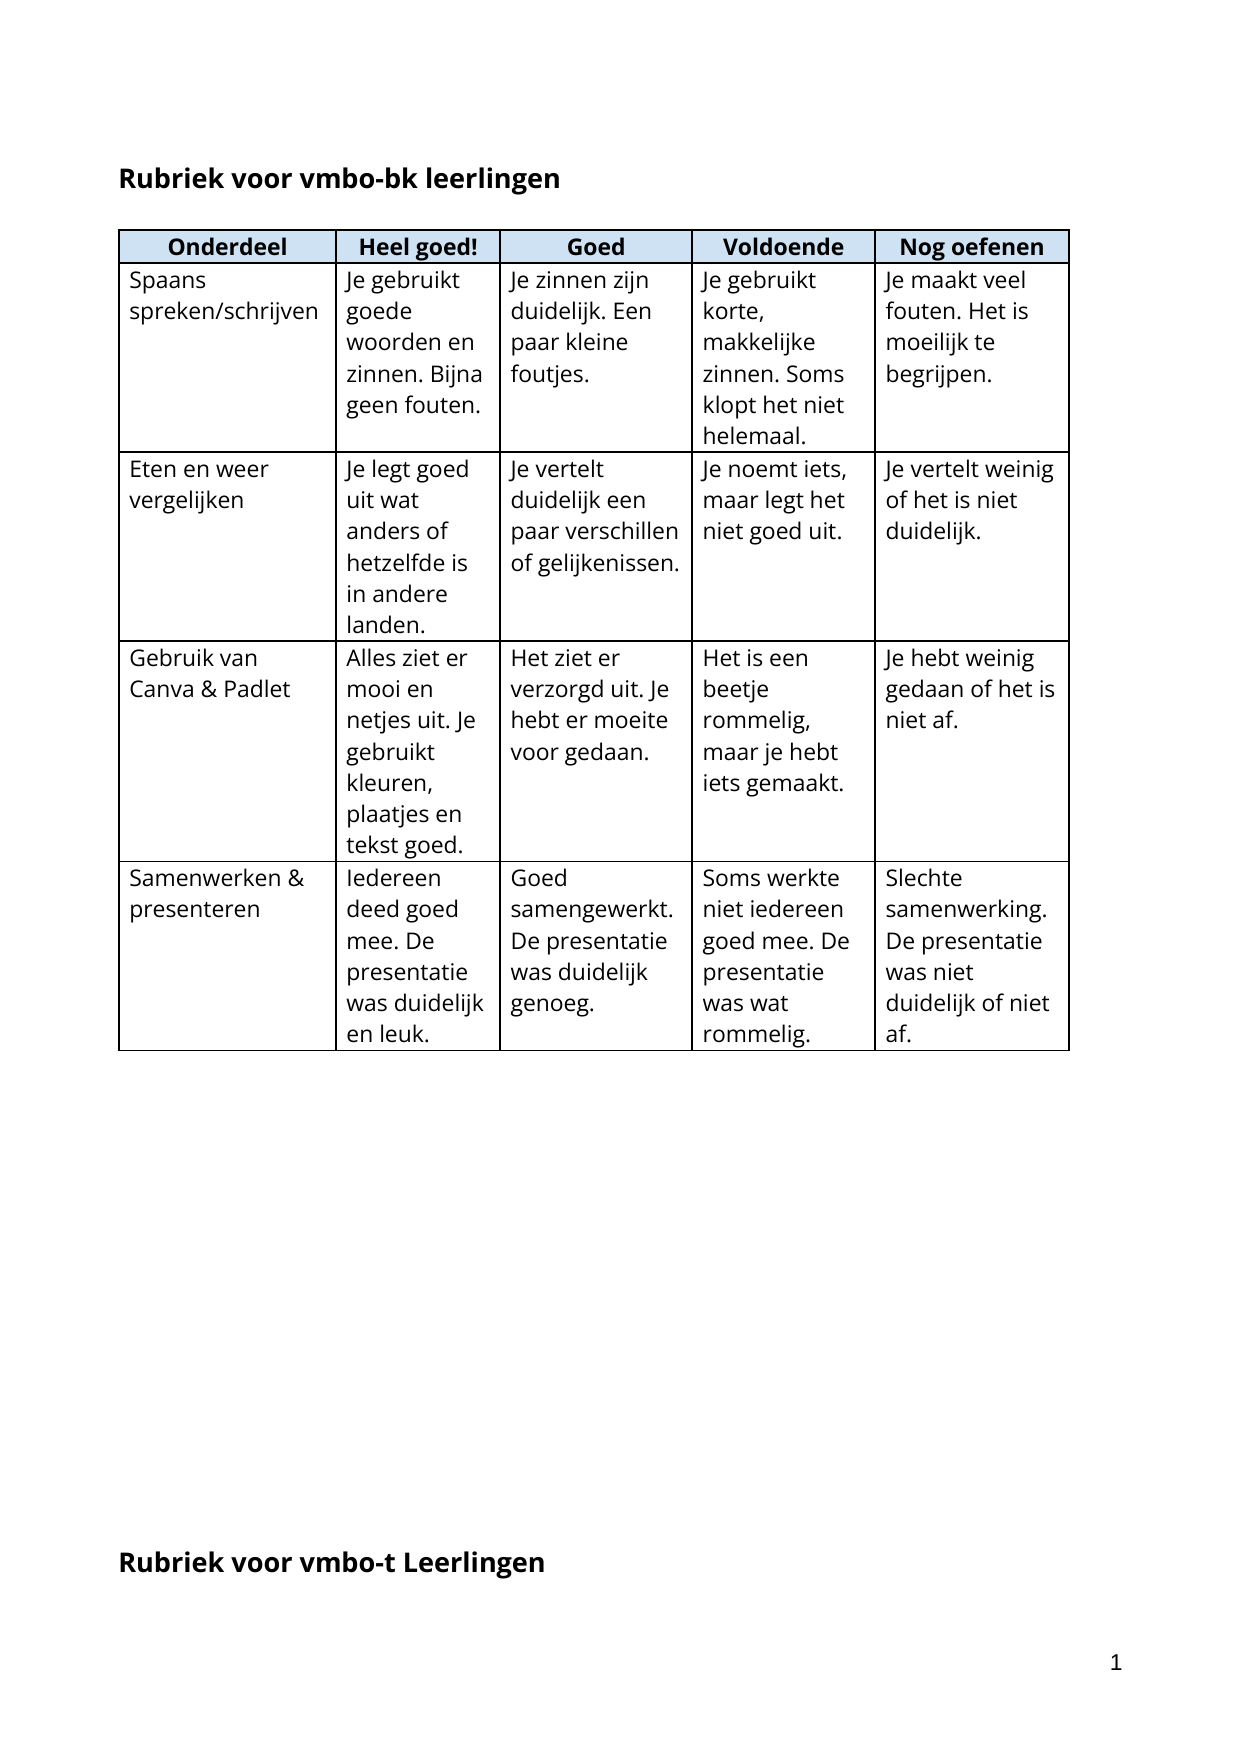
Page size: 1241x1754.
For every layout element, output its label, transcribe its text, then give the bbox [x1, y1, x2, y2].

table_cell Alles ziet er mooi en netjes uit. Je gebruikt kleuren, plaatjes en tekst goed. [337, 642, 499, 861]
table_cell Samenwerken & presenteren [120, 862, 335, 1050]
table_cell Je noemt iets, maar legt het niet goed uit. [693, 453, 874, 640]
table_cell Slechte samenwerking. De presentatie was niet duidelijk of niet af. [876, 862, 1068, 1050]
table_cell Het is een beetje rommelig, maar je hebt iets gemaakt. [693, 642, 874, 861]
table_cell Soms werkte niet iedereen goed mee. De presentatie was wat rommelig. [693, 862, 874, 1050]
table_cell Eten en weer vergelijken [120, 453, 335, 640]
subtitle Rubriek voor vmbo-bk leerlingen [118, 168, 1122, 193]
table_cell Het ziet er verzorgd uit. Je hebt er moeite voor gedaan. [501, 642, 691, 861]
table_header Voldoende [693, 231, 874, 262]
subtitle Rubriek voor vmbo-t Leerlingen [118, 1552, 1122, 1578]
table_cell Je hebt weinig gedaan of het is niet af. [876, 642, 1068, 861]
table_cell Je vertelt duidelijk een paar verschillen of gelijkenissen. [501, 453, 691, 640]
table_cell Je maakt veel fouten. Het is moeilijk te begrijpen. [876, 264, 1068, 451]
table_header Onderdeel [120, 231, 335, 262]
table_cell Je gebruikt goede woorden en zinnen. Bijna geen fouten. [337, 264, 499, 451]
table_header Heel goed! [337, 231, 499, 262]
table_cell Je legt goed uit wat anders of hetzelfde is in andere landen. [337, 453, 499, 640]
table_header Goed [501, 231, 691, 262]
table_cell Spaans spreken/schrijven [120, 264, 335, 451]
table_cell Je zinnen zijn duidelijk. Een paar kleine foutjes. [501, 264, 691, 451]
table_cell Je gebruikt korte, makkelijke zinnen. Soms klopt het niet helemaal. [693, 264, 874, 451]
table_cell Iedereen deed goed mee. De presentatie was duidelijk en leuk. [337, 862, 499, 1050]
table_cell Goed samengewerkt. De presentatie was duidelijk genoeg. [501, 862, 691, 1050]
table_header Nog oefenen [876, 231, 1068, 262]
table_cell Gebruik van Canva & Padlet [120, 642, 335, 861]
table_cell Je vertelt weinig of het is niet duidelijk. [876, 453, 1068, 640]
